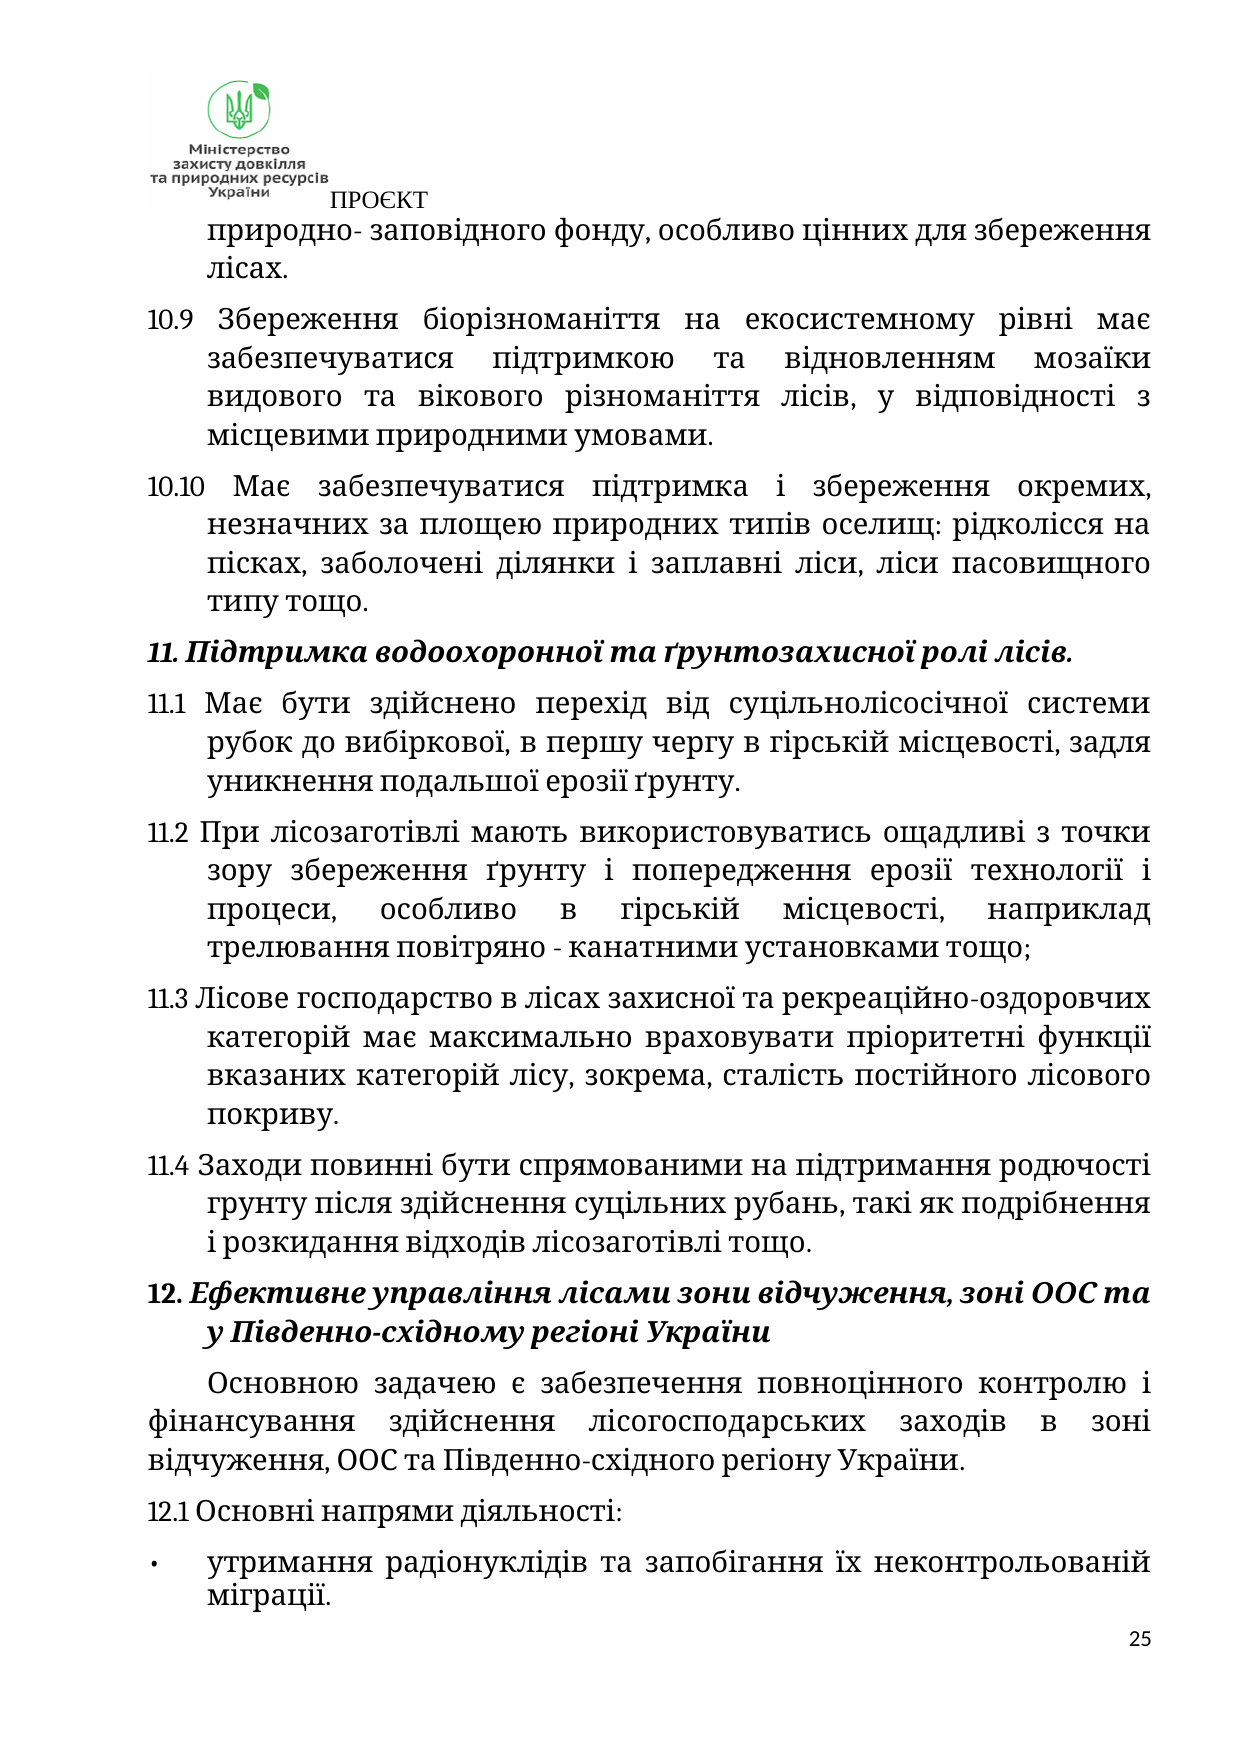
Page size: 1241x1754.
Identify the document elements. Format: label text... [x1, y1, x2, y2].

text 11.2 При лісозаготівлі мають використовуватись ощадливі з точки зору збереження ґрунту і попередження ерозії технології і процеси, особливо в гірській місцевості, наприклад трелювання повітряно - канатними установками тощо; [148, 816, 1152, 965]
text 12.1 Основні напрями діяльності: [148, 1495, 1152, 1528]
text Основною задачею є забезпечення повноцінного контролю і фінансування здійснення лісогосподарських заходів в зоні відчуження, ООС та Південно-східного регіону України. [148, 1367, 1152, 1477]
text 11.1 Має бути здійснено перехід від суцільнолісосічної системи рубок до вибіркової, в першу чергу в гірській місцевості, задля уникнення подальшої ерозії ґрунту. [148, 688, 1152, 798]
text 12. Ефективне управління лісами зони відчуження, зоні ООС та у Південно-східному регіоні України [148, 1277, 1152, 1349]
text 11.3 Лісове господарство в лісах захисної та рекреаційно-оздоровчих категорій має максимально враховувати пріоритетні функції вказаних категорій лісу, зокрема, сталість постійного лісового покриву. [148, 982, 1152, 1132]
text 10.10 Має забезпечуватися підтримка і збереження окремих, незначних за площею природних типів оселищ: рідколісся на пісках, заболочені ділянки і заплавні ліси, ліси пасовищного типу тощо. [148, 470, 1152, 619]
picture [147, 73, 330, 209]
list утримання радіонуклідів та запобігання їх неконтрольованій міграції. [148, 1546, 1152, 1613]
text 11.4 Заходи повинні бути спрямованими на підтримання родючості грунту після здійснення суцільних рубань, такі як подрібнення і розкидання відходів лісозаготівлі тощо. [148, 1149, 1152, 1260]
text 10.9 Збереження біорізноманіття на екосистемному рівні має забезпечуватися підтримкою та відновленням мозаїки видового та вікового різноманіття лісів, у відповідності з місцевими природними умовами. [148, 303, 1152, 452]
text 11. Підтримка водоохоронної та ґрунтозахисної ролі лісів. [148, 637, 1152, 670]
